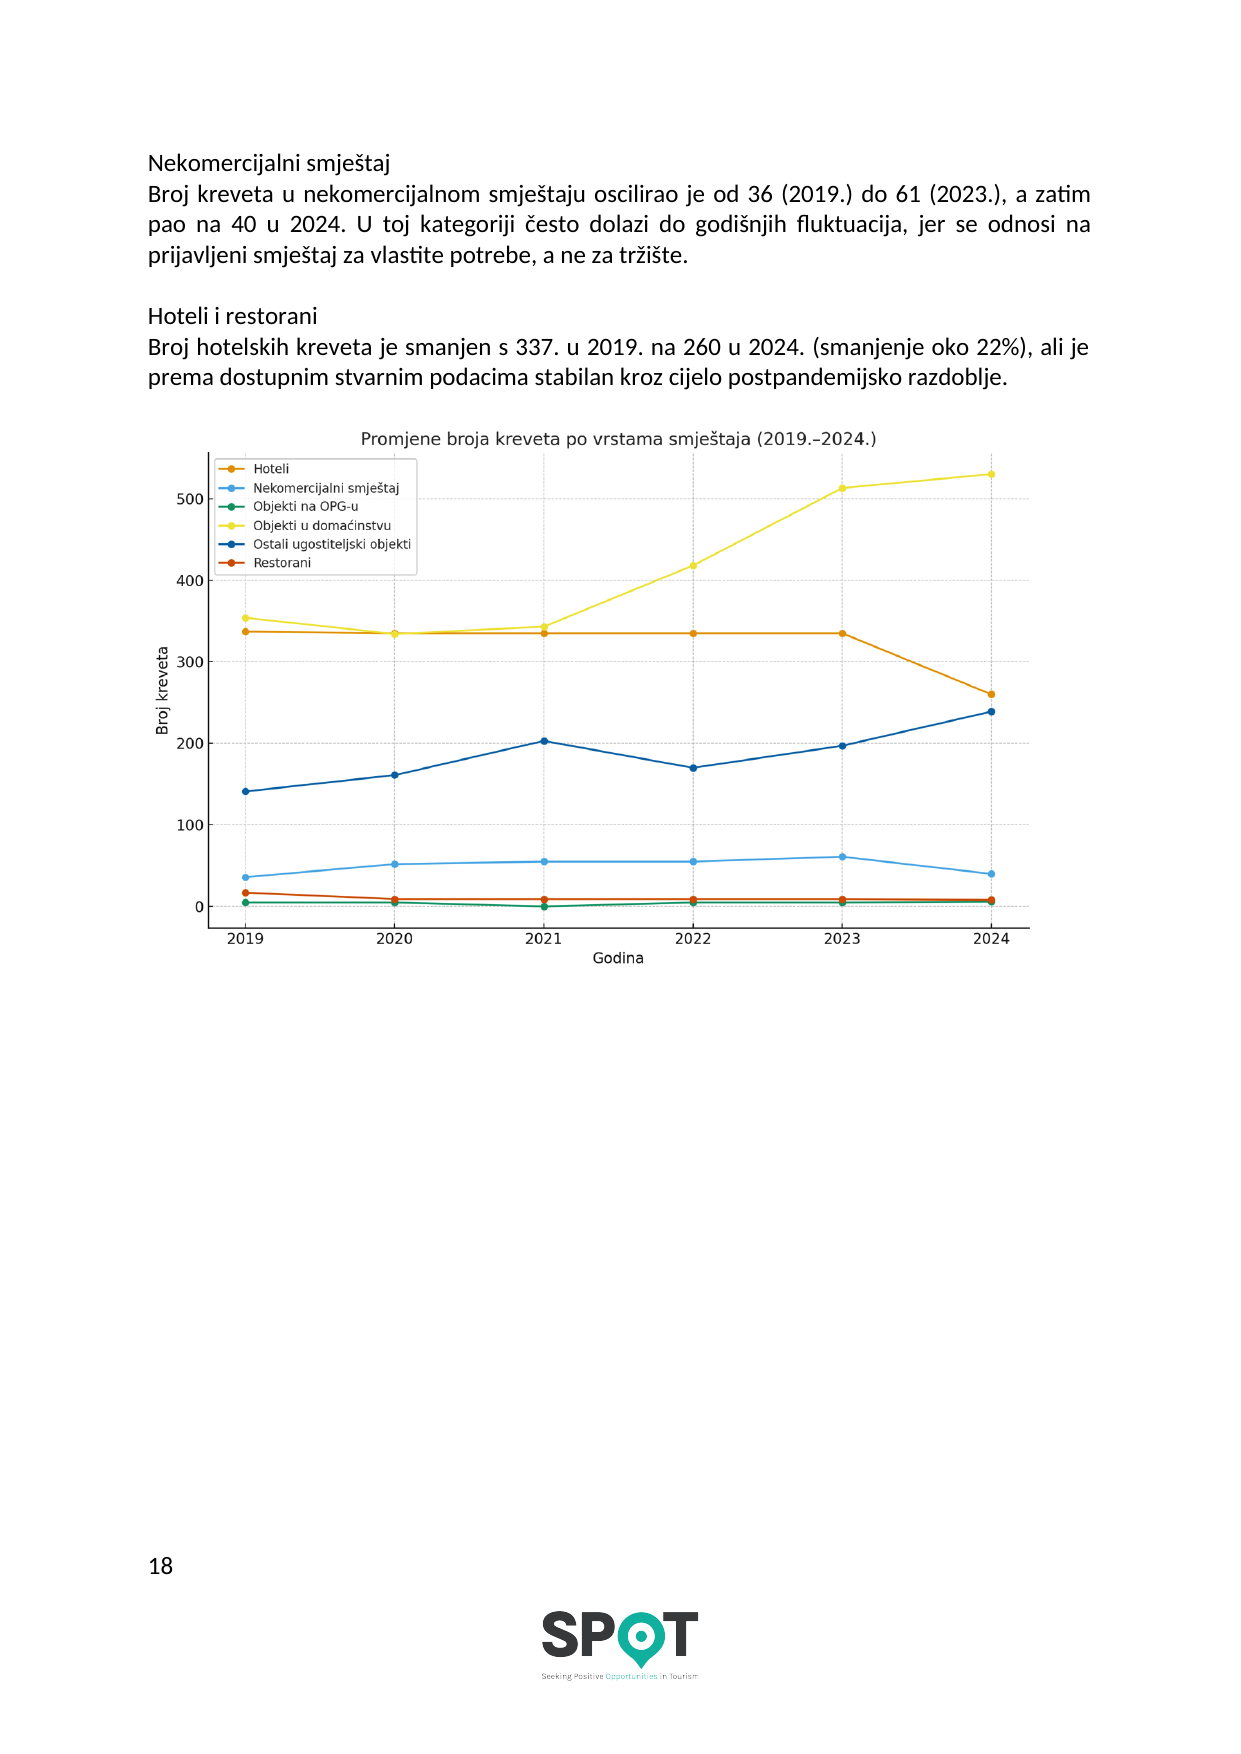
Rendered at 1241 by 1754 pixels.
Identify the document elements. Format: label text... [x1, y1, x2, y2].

text Broj kreveta u nekomercijalnom smještaju oscilirao je od 36 (2019.) do 61 (2023.), a zatim pao na 40 u 2024. U toj kategoriji često dolazi do godišnjih fluktuacija, jer se odnosi na prijavljeni smještaj za vlastite potrebe, a ne za tržište. [148, 178, 1093, 270]
text Nekomercijalni smještaj [148, 148, 1093, 178]
picture [542, 1611, 699, 1681]
text Broj hotelskih kreveta je smanjen s 337. u 2019. na 260 u 2024. (smanjenje oko 22%), ali je prema dostupnim stvarnim podacima stabilan kroz cijelo postpandemijsko razdoblje. [148, 331, 1093, 392]
text Hoteli i restorani [148, 300, 1093, 331]
picture [147, 422, 1037, 975]
